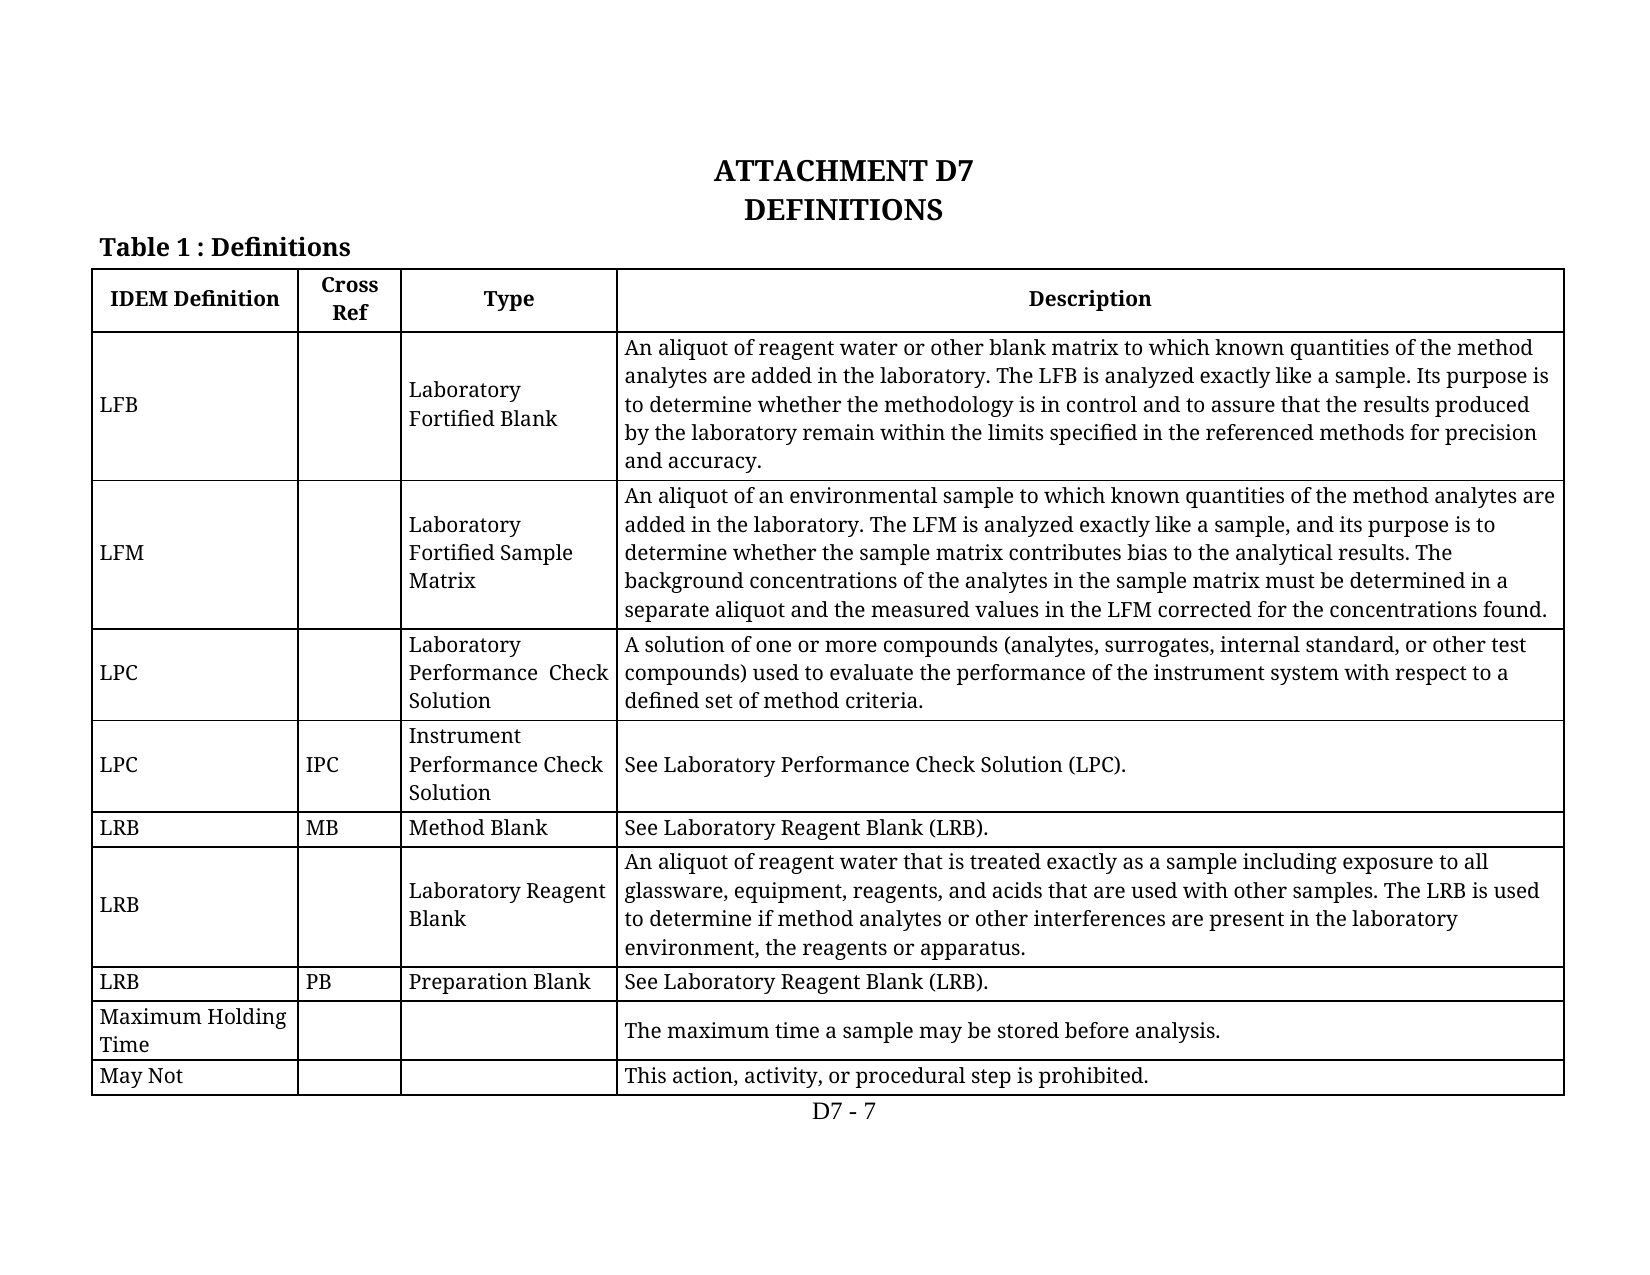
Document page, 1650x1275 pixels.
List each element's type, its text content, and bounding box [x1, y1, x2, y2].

table_cell Instrument Performance Check Solution [402, 721, 616, 811]
table_cell Cross Ref [299, 270, 400, 331]
table_cell An aliquot of an environmental sample to which known quantities of the method analytes are added in the laboratory. The LFM is analyzed exactly like a sample, and its purpose is to determine whether the sample matrix contributes bias to the analytical results. The background concentrations of the analytes in the sample matrix must be determined in a separate aliquot and the measured values in the LFM corrected for the concentrations found. [618, 481, 1563, 628]
table_cell IPC [299, 721, 400, 811]
table_cell IDEM Definition [93, 270, 297, 331]
table_cell Laboratory Reagent Blank [402, 848, 616, 966]
table_cell [299, 333, 400, 479]
table_cell LRB [93, 968, 297, 1000]
table_cell Laboratory Performance Check Solution [402, 630, 616, 719]
table_cell [299, 1002, 400, 1059]
table_cell Description [618, 270, 1563, 331]
table_cell Laboratory Fortified Sample Matrix [402, 481, 616, 628]
table_cell Laboratory Fortified Blank [402, 333, 616, 479]
table_cell This action, activity, or procedural step is prohibited. [618, 1061, 1563, 1094]
table_cell An aliquot of reagent water or other blank matrix to which known quantities of the method analytes are added in the laboratory. The LFB is analyzed exactly like a sample. Its purpose is to determine whether the methodology is in control and to assure that the results produced by the laboratory remain within the limits specified in the referenced methods for precision and accuracy. [618, 333, 1563, 479]
table_cell LRB [93, 848, 297, 966]
table_cell An aliquot of reagent water that is treated exactly as a sample including exposure to all glassware, equipment, reagents, and acids that are used with other samples. The LRB is used to determine if method analytes or other interferences are present in the laboratory environment, the reagents or apparatus. [618, 848, 1563, 966]
table_cell See Laboratory Performance Check Solution (LPC). [618, 721, 1563, 811]
table_cell [402, 1002, 616, 1059]
table_cell Method Blank [402, 813, 616, 846]
table_cell Preparation Blank [402, 968, 616, 1000]
table_cell [402, 1061, 616, 1094]
table_cell [299, 481, 400, 628]
table_cell [299, 630, 400, 719]
table_cell LPC [93, 721, 297, 811]
table_cell [299, 1061, 400, 1094]
table_cell LPC [93, 630, 297, 719]
table_cell PB [299, 968, 400, 1000]
table_cell LRB [93, 813, 297, 846]
table_cell See Laboratory Reagent Blank (LRB). [618, 968, 1563, 1000]
table_cell LFB [93, 333, 297, 479]
table_header Table 1 : Definitions [92, 229, 1564, 268]
table_cell MB [299, 813, 400, 846]
table_cell Maximum Holding Time [93, 1002, 297, 1059]
table_cell See Laboratory Reagent Blank (LRB). [618, 813, 1563, 846]
table_cell LFM [93, 481, 297, 628]
table_cell A solution of one or more compounds (analytes, surrogates, internal standard, or other test compounds) used to evaluate the performance of the instrument system with respect to a defined set of method criteria. [618, 630, 1563, 719]
table_cell Type [402, 270, 616, 331]
table_cell May Not [93, 1061, 297, 1094]
table_cell The maximum time a sample may be stored before analysis. [618, 1002, 1563, 1059]
table_cell [299, 848, 400, 966]
